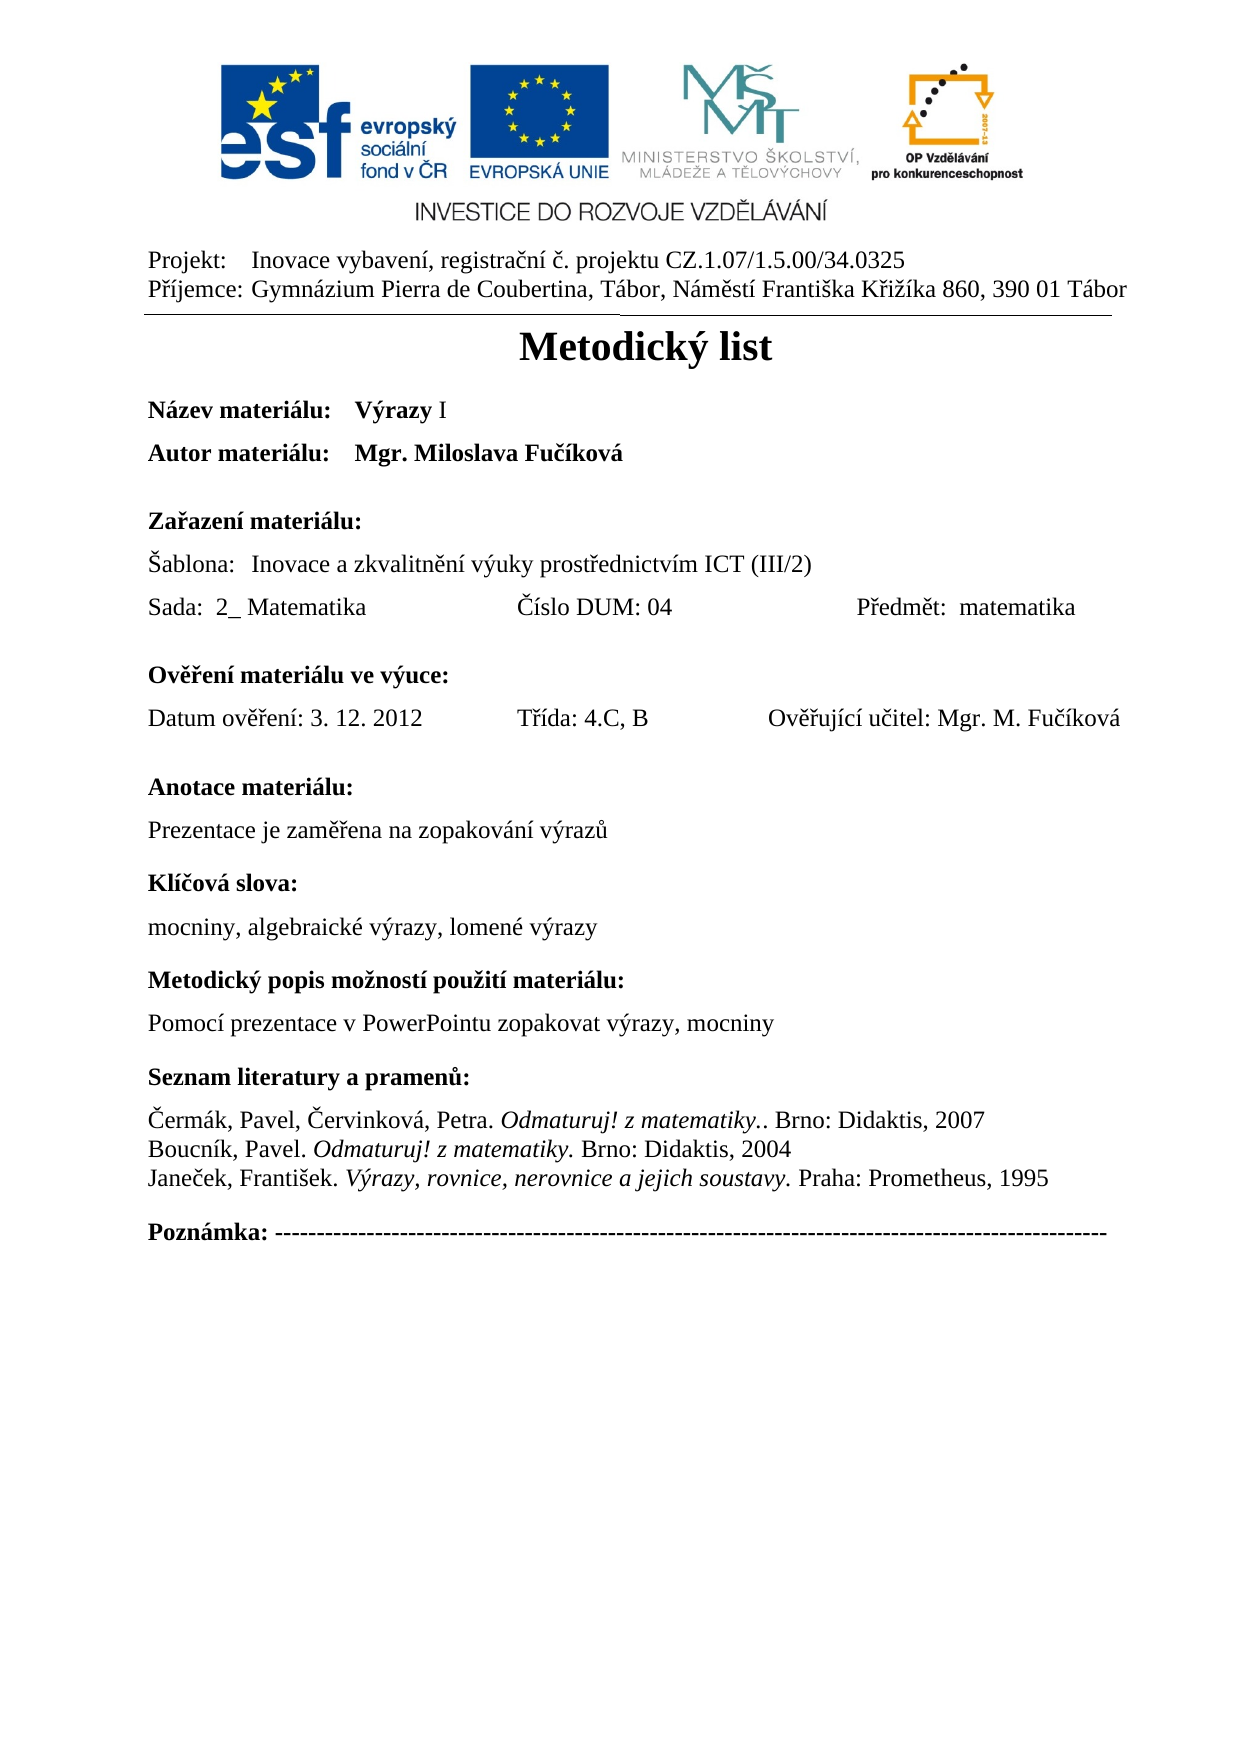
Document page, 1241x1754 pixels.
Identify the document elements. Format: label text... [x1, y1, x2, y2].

text Boucník, Pavel. Odmaturuj! z matematiky. Brno: Didaktis, 2004 [148, 1134, 1144, 1163]
text Ověření materiálu ve výuce: [148, 660, 1144, 689]
text Sada: 2_ Matematika Číslo DUM: 04 Předmět: matematika [148, 592, 1144, 621]
text Klíčová slova: [148, 868, 1144, 897]
text Prezentace je zaměřena na zopakování výrazů [148, 815, 1144, 843]
text Pomocí prezentace v PowerPointu zopakovat výrazy, mocniny [148, 1008, 1144, 1037]
picture [217, 62, 1029, 224]
text Anotace materiálu: [148, 772, 1144, 800]
text Metodický popis možností použití materiálu: [148, 965, 1144, 994]
text Šablona: Inovace a zkvalitnění výuky prostřednictvím ICT (III/2) [148, 549, 1144, 578]
text Čermák, Pavel, Červinková, Petra. Odmaturuj! z matematiky.. Brno: Didaktis, 2007 [148, 1105, 1144, 1134]
text Poznámka: ---------------------------------------------------------------------------------------------------- [148, 1217, 1144, 1245]
text Autor materiálu: Mgr. Miloslava Fučíková [148, 438, 1144, 467]
text Seznam literatury a pramenů: [148, 1062, 1144, 1091]
text Janeček, František. Výrazy, rovnice, nerovnice a jejich soustavy. Praha: Prometheus, 1995 [148, 1163, 1144, 1192]
text Metodický list [148, 322, 1144, 370]
text Zařazení materiálu: [148, 506, 1144, 535]
text Název materiálu: Výrazy I [148, 395, 1144, 423]
text Datum ověření: 3. 12. 2012 Třída: 4.C, B Ověřující učitel: Mgr. M. Fučíková [148, 703, 1144, 732]
text mocniny, algebraické výrazy, lomené výrazy [148, 912, 1144, 940]
